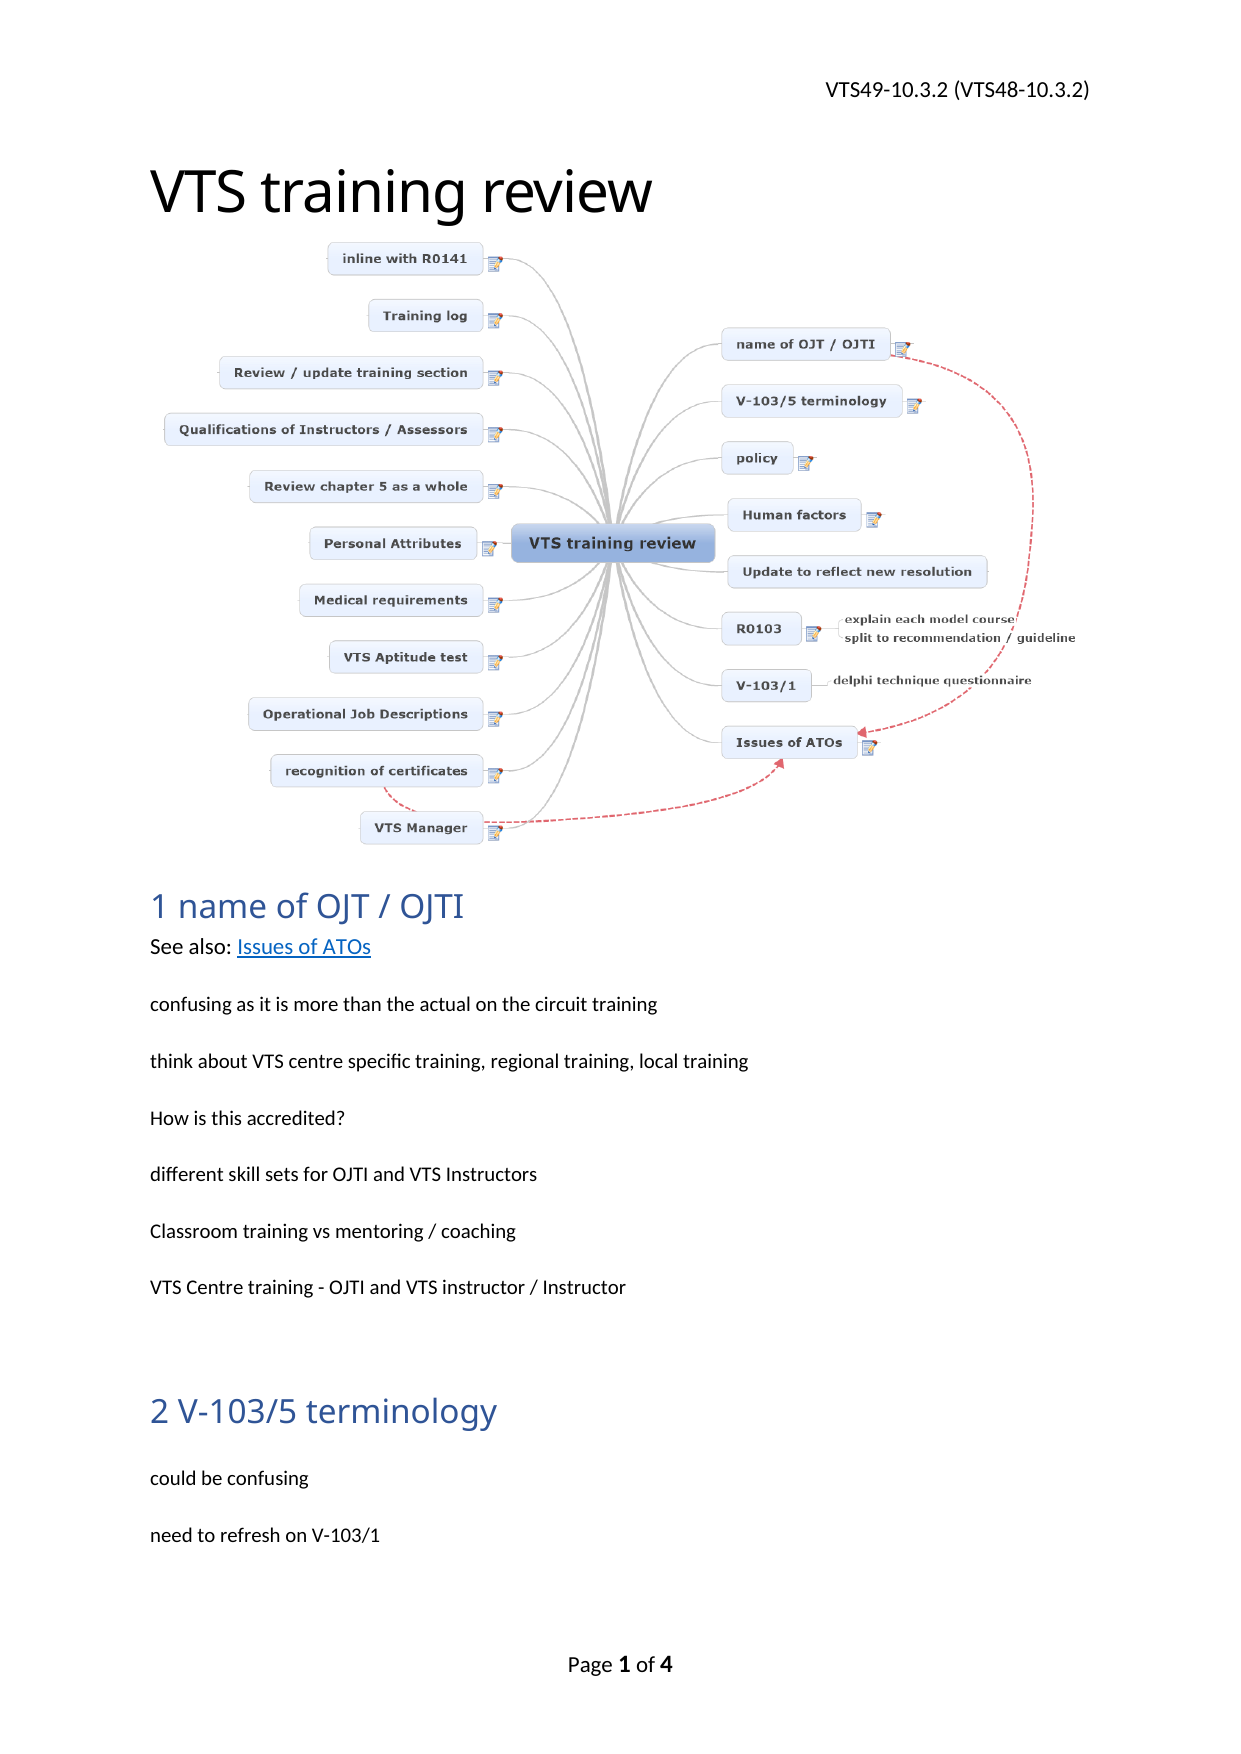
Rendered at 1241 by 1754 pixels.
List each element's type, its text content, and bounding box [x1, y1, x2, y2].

text VTS Centre training - OJTI and VTS instructor / Instructor [150, 1274, 1090, 1300]
text different skill sets for OJTI and VTS Instructors [150, 1161, 1090, 1187]
text confusing as it is more than the actual on the circuit training [150, 992, 1090, 1017]
text could be confusing [150, 1466, 1090, 1491]
text See also: Issues of ATOs [150, 932, 1090, 960]
picture [150, 229, 1091, 856]
text How is this accredited? [150, 1105, 1090, 1130]
text Classroom training vs mentoring / coaching [150, 1218, 1090, 1243]
title VTS training review [150, 150, 1090, 229]
text name of OJT / OJTI [150, 883, 1090, 929]
text think about VTS centre specific training, regional training, local training [150, 1048, 1090, 1073]
text need to refresh on V-103/1 [150, 1522, 1090, 1548]
text V-103/5 terminology [150, 1387, 1090, 1433]
